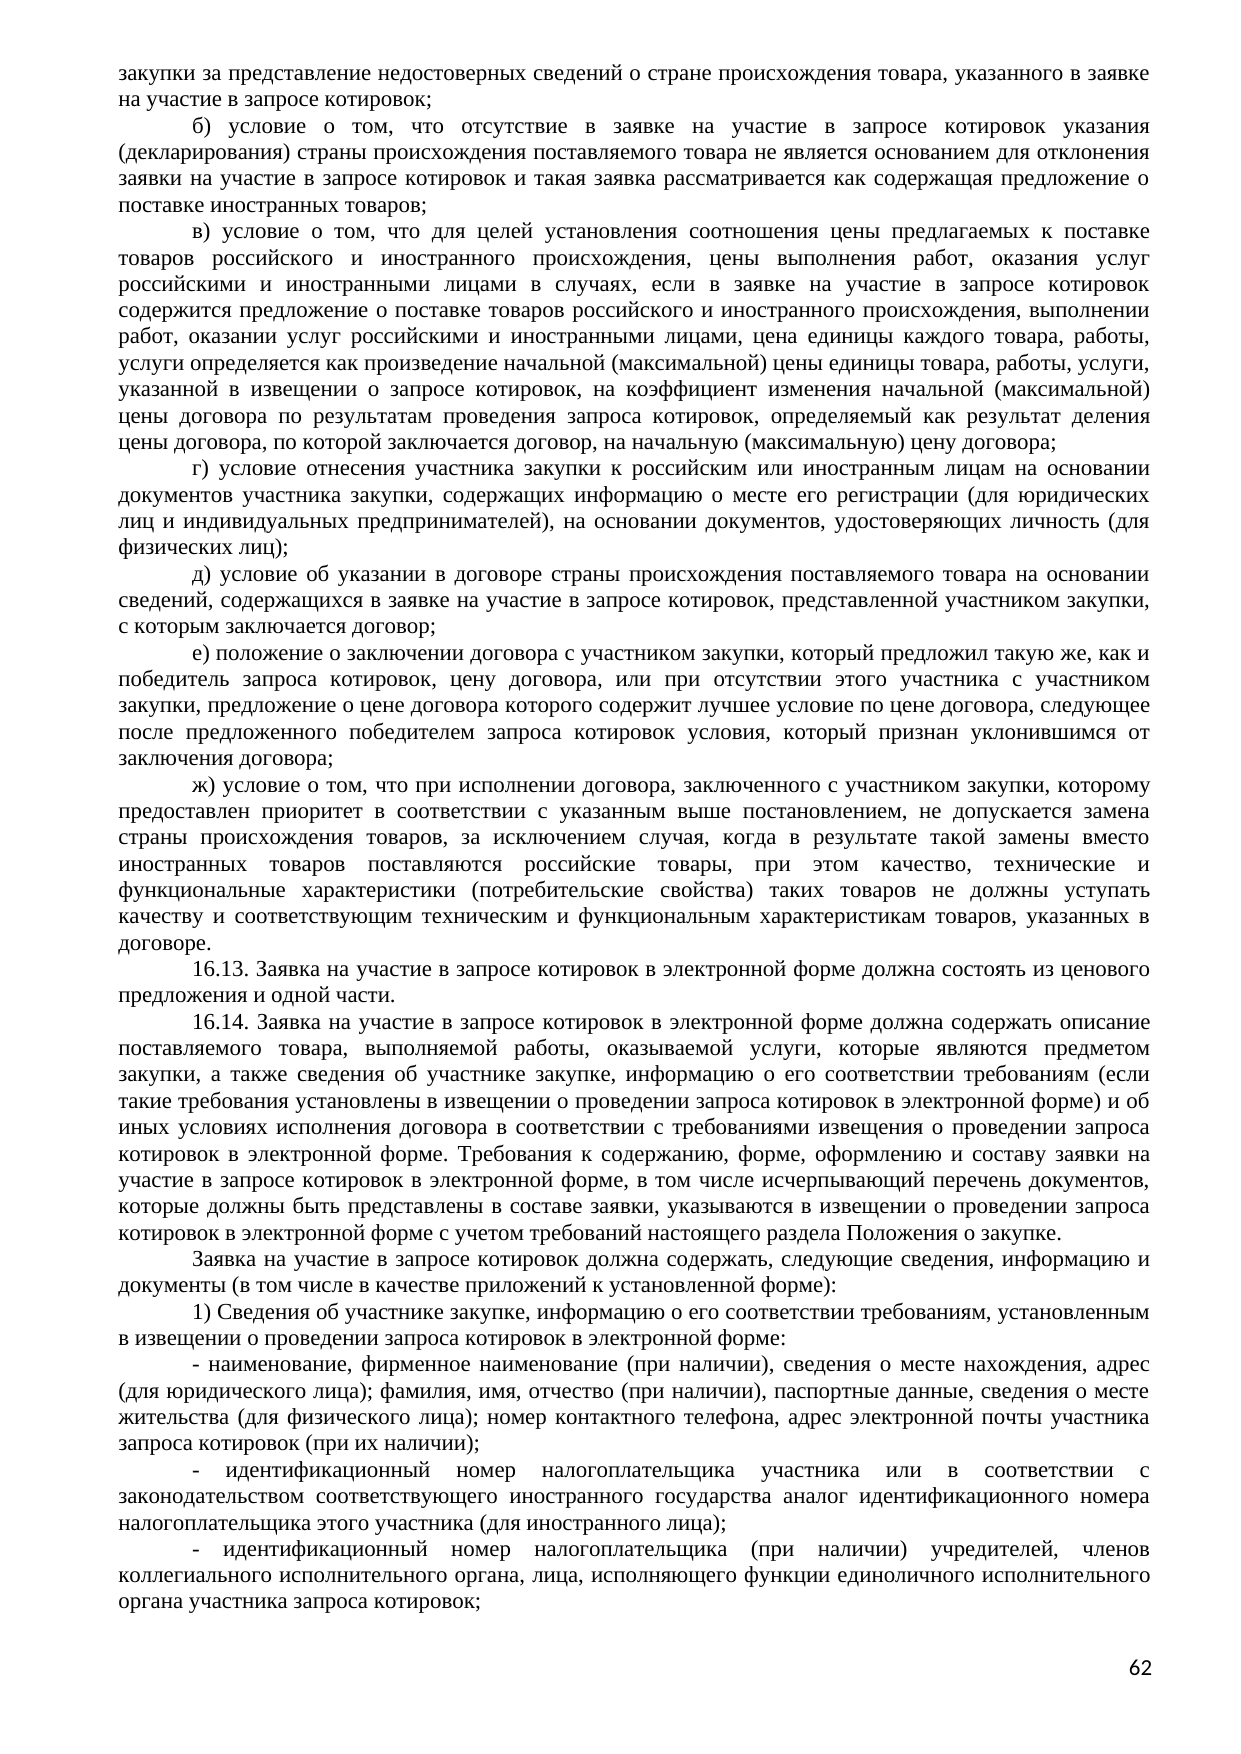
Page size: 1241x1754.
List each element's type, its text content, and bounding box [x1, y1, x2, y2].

text е) положение о заключении договора с участником закупки, который предложил такую же, как и победитель запроса котировок, цену договора, или при отсутствии этого участника с участником закупки, предложение о цене договора которого содержит лучшее условие по цене договора, следующее после предложенного победителем запроса котировок условия, который признан уклонившимся от заключения договора; [118, 639, 1152, 771]
text 1) Сведения об участнике закупке, информацию о его соответствии требованиям, установленным в извещении о проведении запроса котировок в электронной форме: [118, 1298, 1152, 1350]
text б) условие о том, что отсутствие в заявке на участие в запросе котировок указания (декларирования) страны происхождения поставляемого товара не является основанием для отклонения заявки на участие в запросе котировок и такая заявка рассматривается как содержащая предложение о поставке иностранных товаров; [118, 112, 1152, 217]
text - идентификационный номер налогоплательщика (при наличии) учредителей, членов коллегиального исполнительного органа, лица, исполняющего функции единоличного исполнительного органа участника запроса котировок; [118, 1535, 1152, 1614]
text г) условие отнесения участника закупки к российским или иностранным лицам на основании документов участника закупки, содержащих информацию о месте его регистрации (для юридических лиц и индивидуальных предпринимателей), на основании документов, удостоверяющих личность (для физических лиц); [118, 454, 1152, 560]
text Заявка на участие в запросе котировок должна содержать, следующие сведения, информацию и документы (в том числе в качестве приложений к установленной форме): [118, 1245, 1152, 1298]
text - идентификационный номер налогоплательщика участника или в соответствии с законодательством соответствующего иностранного государства аналог идентификационного номера налогоплательщика этого участника (для иностранного лица); [118, 1456, 1152, 1535]
text 16.13. Заявка на участие в запросе котировок в электронной форме должна состоять из ценового предложения и одной части. [118, 955, 1152, 1008]
text в) условие о том, что для целей установления соотношения цены предлагаемых к поставке товаров российского и иностранного происхождения, цены выполнения работ, оказания услуг российскими и иностранными лицами в случаях, если в заявке на участие в запросе котировок содержится предложение о поставке товаров российского и иностранного происхождения, выполнении работ, оказании услуг российскими и иностранными лицами, цена единицы каждого товара, работы, услуги определяется как произведение начальной (максимальной) цены единицы товара, работы, услуги, указанной в извещении о запросе котировок, на коэффициент изменения начальной (максимальной) цены договора по результатам проведения запроса котировок, определяемый как результат деления цены договора, по которой заключается договор, на начальную (максимальную) цену договора; [118, 217, 1152, 454]
text 16.14. Заявка на участие в запросе котировок в электронной форме должна содержать описание поставляемого товара, выполняемой работы, оказываемой услуги, которые являются предметом закупки, а также сведения об участнике закупке, информацию о его соответствии требованиям (если такие требования установлены в извещении о проведении запроса котировок в электронной форме) и об иных условиях исполнения договора в соответствии с требованиями извещения о проведении запроса котировок в электронной форме. Требования к содержанию, форме, оформлению и составу заявки на участие в запросе котировок в электронной форме, в том числе исчерпывающий перечень документов, которые должны быть представлены в составе заявки, указываются в извещении о проведении запроса котировок в электронной форме с учетом требований настоящего раздела Положения о закупке. [118, 1008, 1152, 1245]
text ж) условие о том, что при исполнении договора, заключенного с участником закупки, которому предоставлен приоритет в соответствии с указанным выше постановлением, не допускается замена страны происхождения товаров, за исключением случая, когда в результате такой замены вместо иностранных товаров поставляются российские товары, при этом качество, технические и функциональные характеристики (потребительские свойства) таких товаров не должны уступать качеству и соответствующим техническим и функциональным характеристикам товаров, указанных в договоре. [118, 771, 1152, 955]
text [118, 59, 1152, 112]
text - наименование, фирменное наименование (при наличии), сведения о месте нахождения, адрес (для юридического лица); фамилия, имя, отчество (при наличии), паспортные данные, сведения о месте жительства (для физического лица); номер контактного телефона, адрес электронной почты участника запроса котировок (при их наличии); [118, 1350, 1152, 1456]
text д) условие об указании в договоре страны происхождения поставляемого товара на основании сведений, содержащихся в заявке на участие в запросе котировок, представленной участником закупки, с которым заключается договор; [118, 560, 1152, 639]
